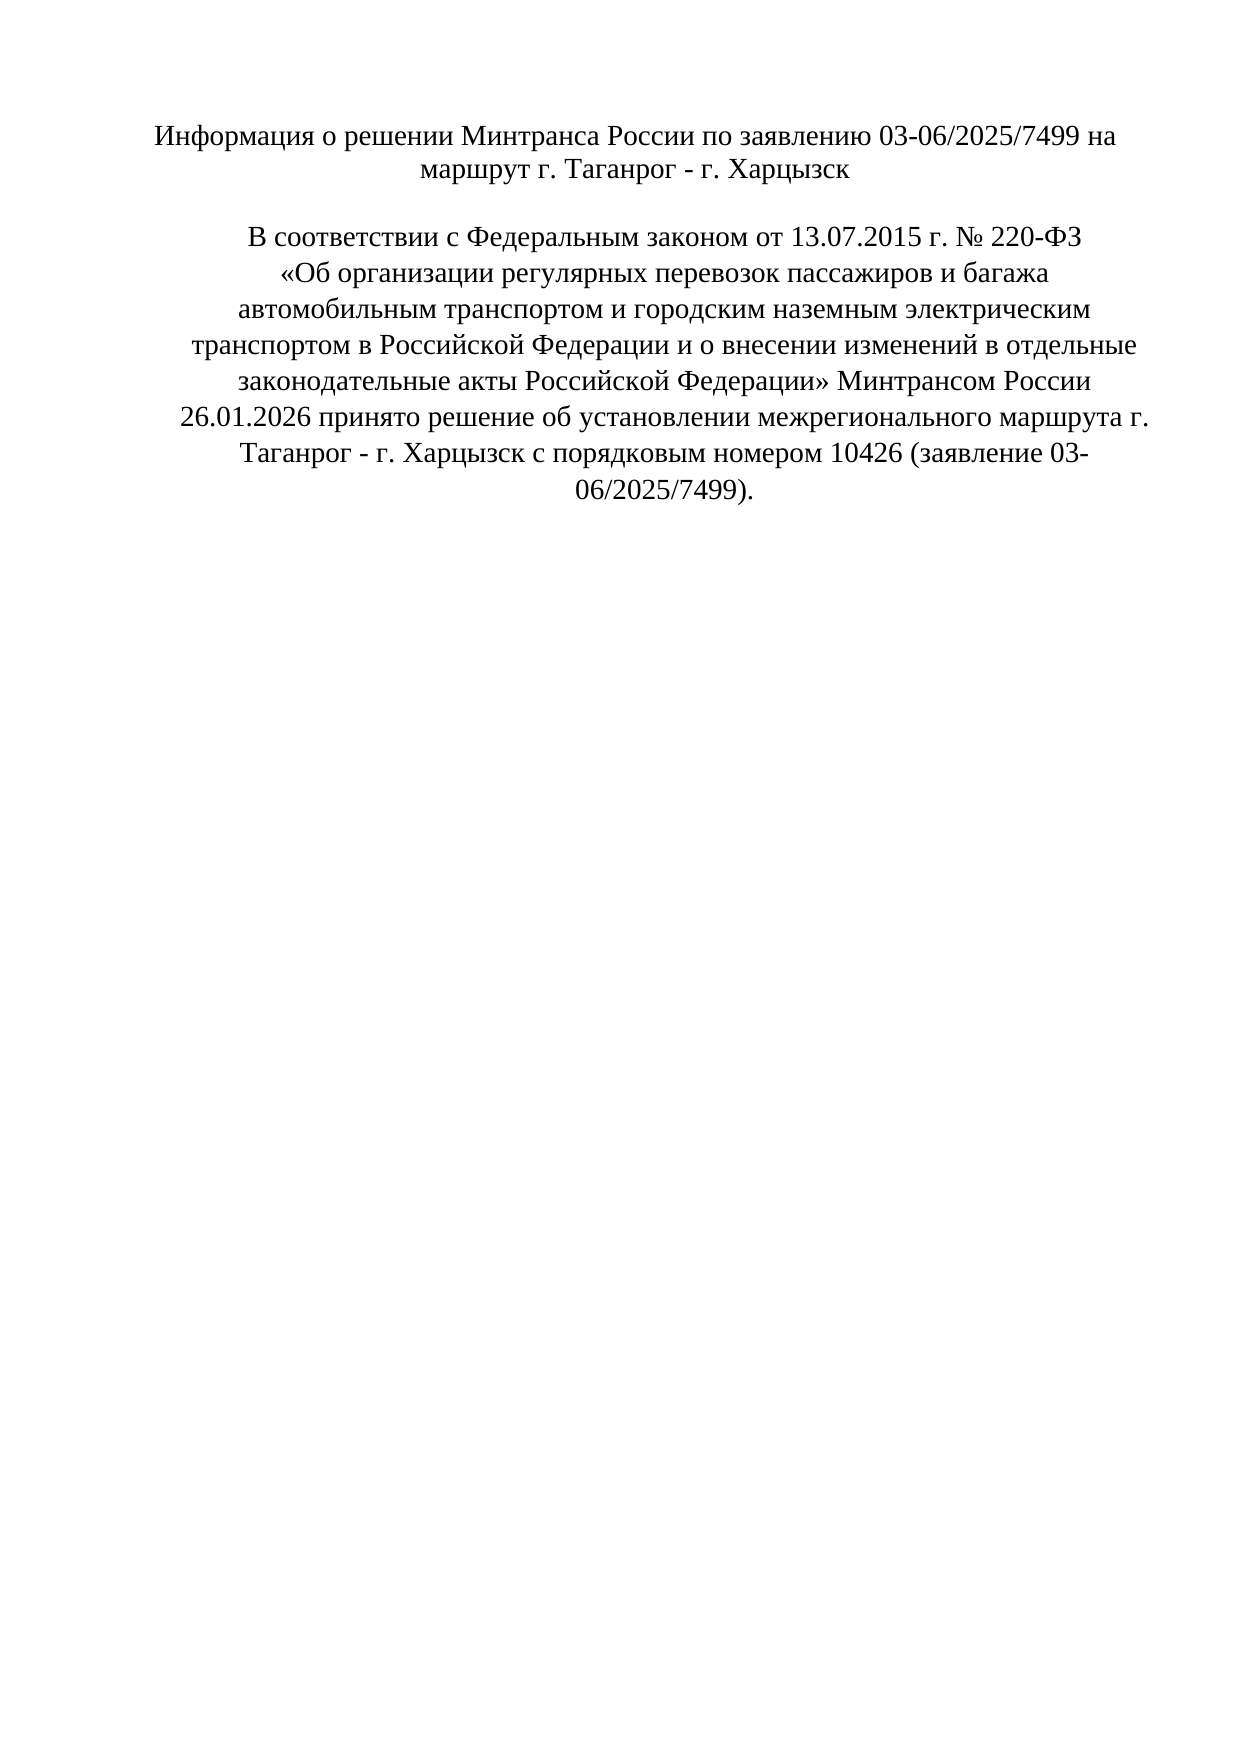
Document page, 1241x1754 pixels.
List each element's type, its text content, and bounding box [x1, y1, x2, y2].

text Информация о решении Минтранса России по заявлению 03-06/2025/7499 на маршрут г. Таганрог - г. Харцызск [118, 118, 1152, 185]
text В соответствии с Федеральным законом от 13.07.2015 г. № 220-ФЗ «Об организации регулярных перевозок пассажиров и багажа автомобильным транспортом и городским наземным электрическим транспортом в Российской Федерации и о внесении изменений в отдельные законодательные акты Российской Федерации» Минтрансом России 26.01.2026 принято решение об установлении межрегионального маршрута г. Таганрог - г. Харцызск с порядковым номером 10426 (заявление 03-06/2025/7499). [177, 219, 1152, 505]
